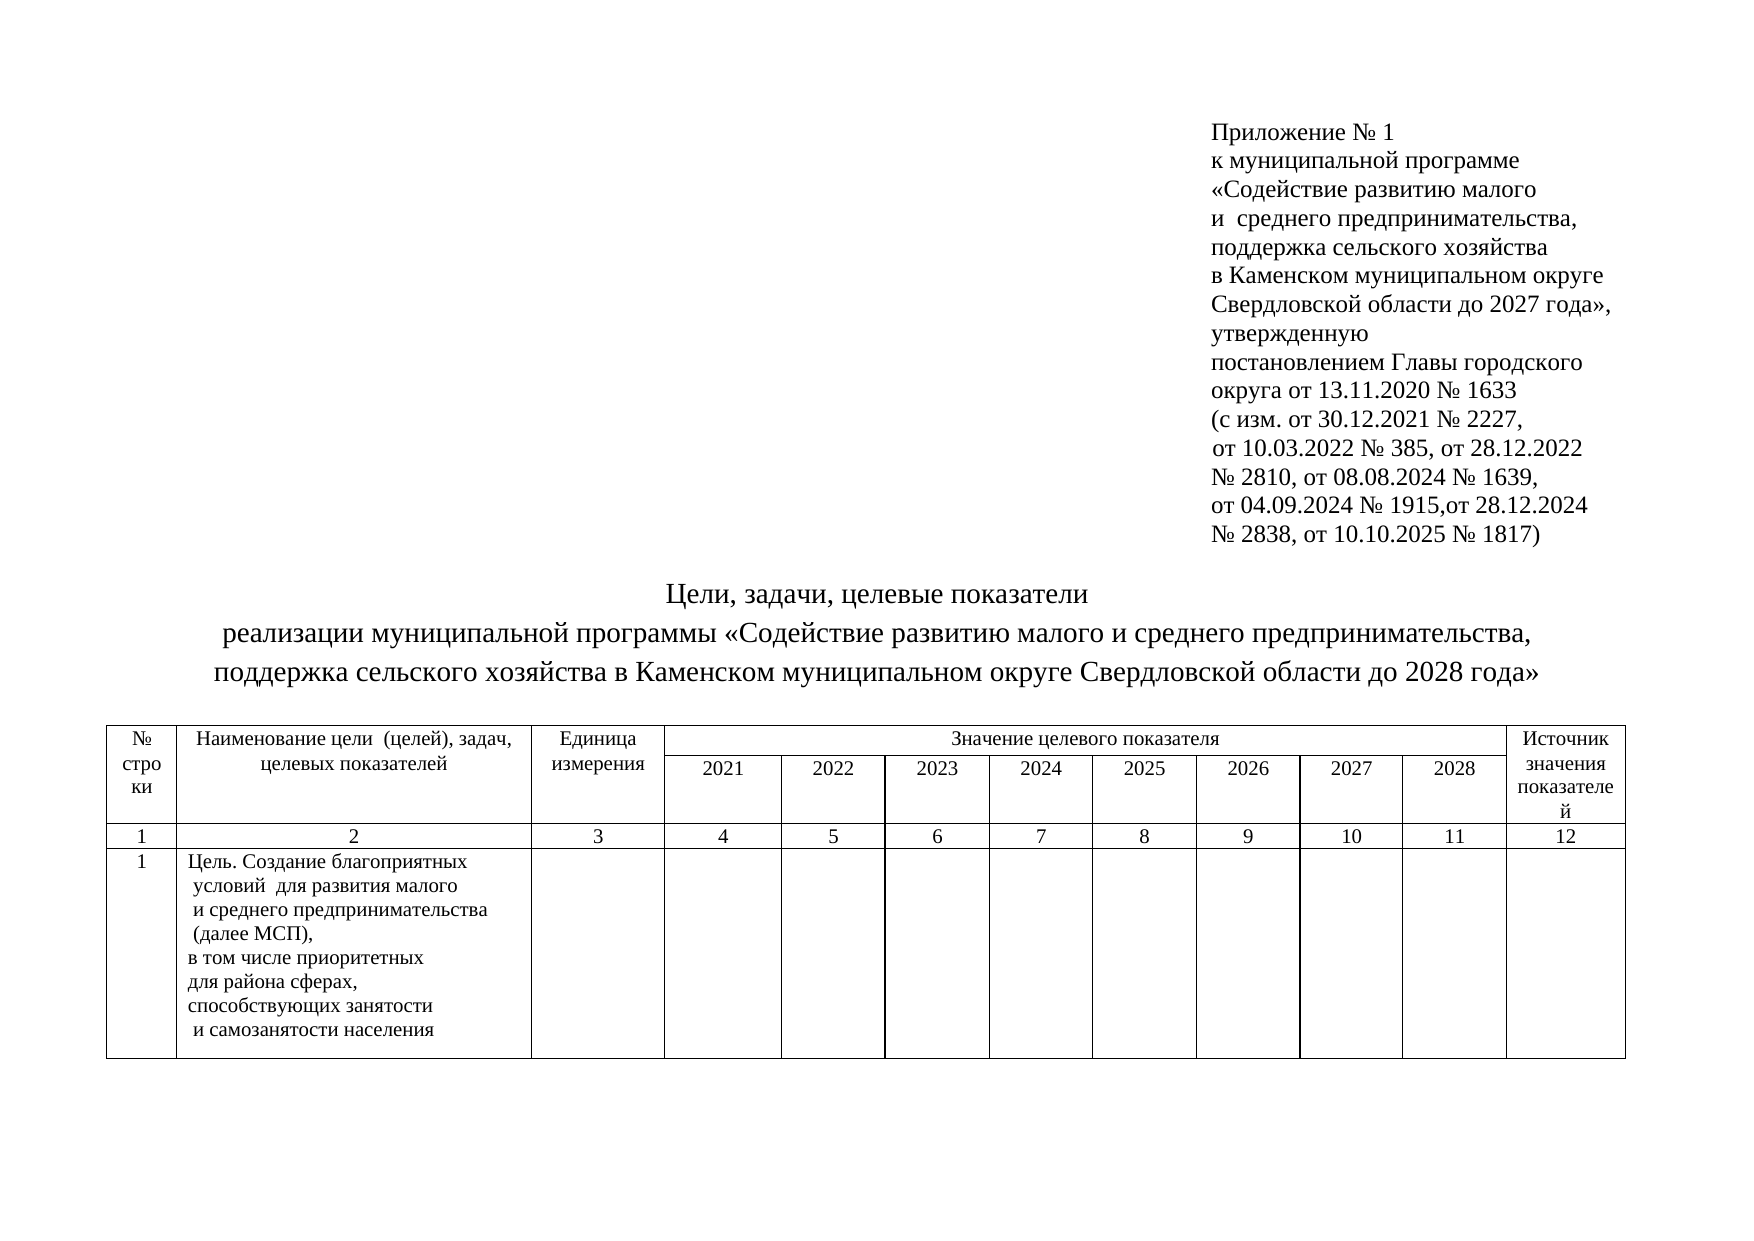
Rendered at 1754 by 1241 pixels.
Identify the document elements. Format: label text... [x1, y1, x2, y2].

table_header № строки [107, 726, 176, 823]
table_cell [1507, 849, 1625, 1057]
table_cell [990, 849, 1092, 1057]
table_cell 10 [1301, 824, 1402, 848]
text от 04.09.2024 № 1915,от 28.12.2024 [1211, 490, 1636, 519]
table_cell 3 [532, 824, 664, 848]
text № 2838, от 10.10.2025 № 1817) [1211, 519, 1636, 548]
table_cell 4 [665, 824, 781, 848]
table_cell Цель. Создание благоприятных условий для развития малого и среднего предпринимательства (далее МСП), в том числе приоритетных для района сферах, способствующих занятости и самозанятости населения [177, 849, 531, 1057]
table_cell 1 [107, 824, 176, 848]
table_cell 5 [782, 824, 884, 848]
table_cell [532, 849, 664, 1057]
table_cell 2 [177, 824, 531, 848]
text поддержка сельского хозяйства в Каменском муниципальном округе Свердловской области до 2028 года» [118, 654, 1636, 687]
table_cell [886, 849, 989, 1057]
table_cell [1403, 849, 1506, 1057]
table_cell 9 [1197, 824, 1299, 848]
table_cell 11 [1403, 824, 1506, 848]
table_cell 6 [886, 824, 989, 848]
text реализации муниципальной программы «Содействие развитию малого и среднего предпринимательства, [118, 615, 1636, 649]
table_cell [1197, 849, 1299, 1057]
table_header Единица измерения [532, 726, 664, 823]
table_cell 2028 [1403, 756, 1506, 823]
table_cell 2026 [1197, 756, 1299, 823]
table_cell [665, 849, 781, 1057]
text от 10.03.2022 № 385, от 28.12.2022 № 2810, от 08.08.2024 № 1639, [1137, 433, 1636, 490]
table_cell 8 [1093, 824, 1196, 848]
table_cell 2021 [665, 756, 781, 823]
text Цели, задачи, целевые показатели [118, 577, 1636, 610]
table_cell 2023 [886, 756, 989, 823]
table_cell [1093, 849, 1196, 1057]
table_cell 2022 [782, 756, 884, 823]
table_cell 2025 [1093, 756, 1196, 823]
table_cell 7 [990, 824, 1092, 848]
table_cell 2027 [1301, 756, 1402, 823]
text Приложение № 1 к муниципальной программе «Содействие развитию малого и среднего предпринимательства, поддержка сельского хозяйства в Каменском муниципальном округе Свердловской области до 2027 года», утвержденную постановлением Главы городского округа от 13.11.2020 № 1633 (с изм. от 30.12.2021 № 2227, [1152, 89, 1636, 433]
table_cell 1 [107, 849, 176, 1057]
table_header Наименование цели (целей), задач, целевых показателей [177, 726, 531, 823]
table_cell [1301, 849, 1402, 1057]
table_cell 2024 [990, 756, 1092, 823]
table_header Источник значения показателей [1507, 726, 1625, 823]
table_header Значение целевого показателя [665, 726, 1506, 755]
table_cell [782, 849, 884, 1057]
table_cell 12 [1507, 824, 1625, 848]
